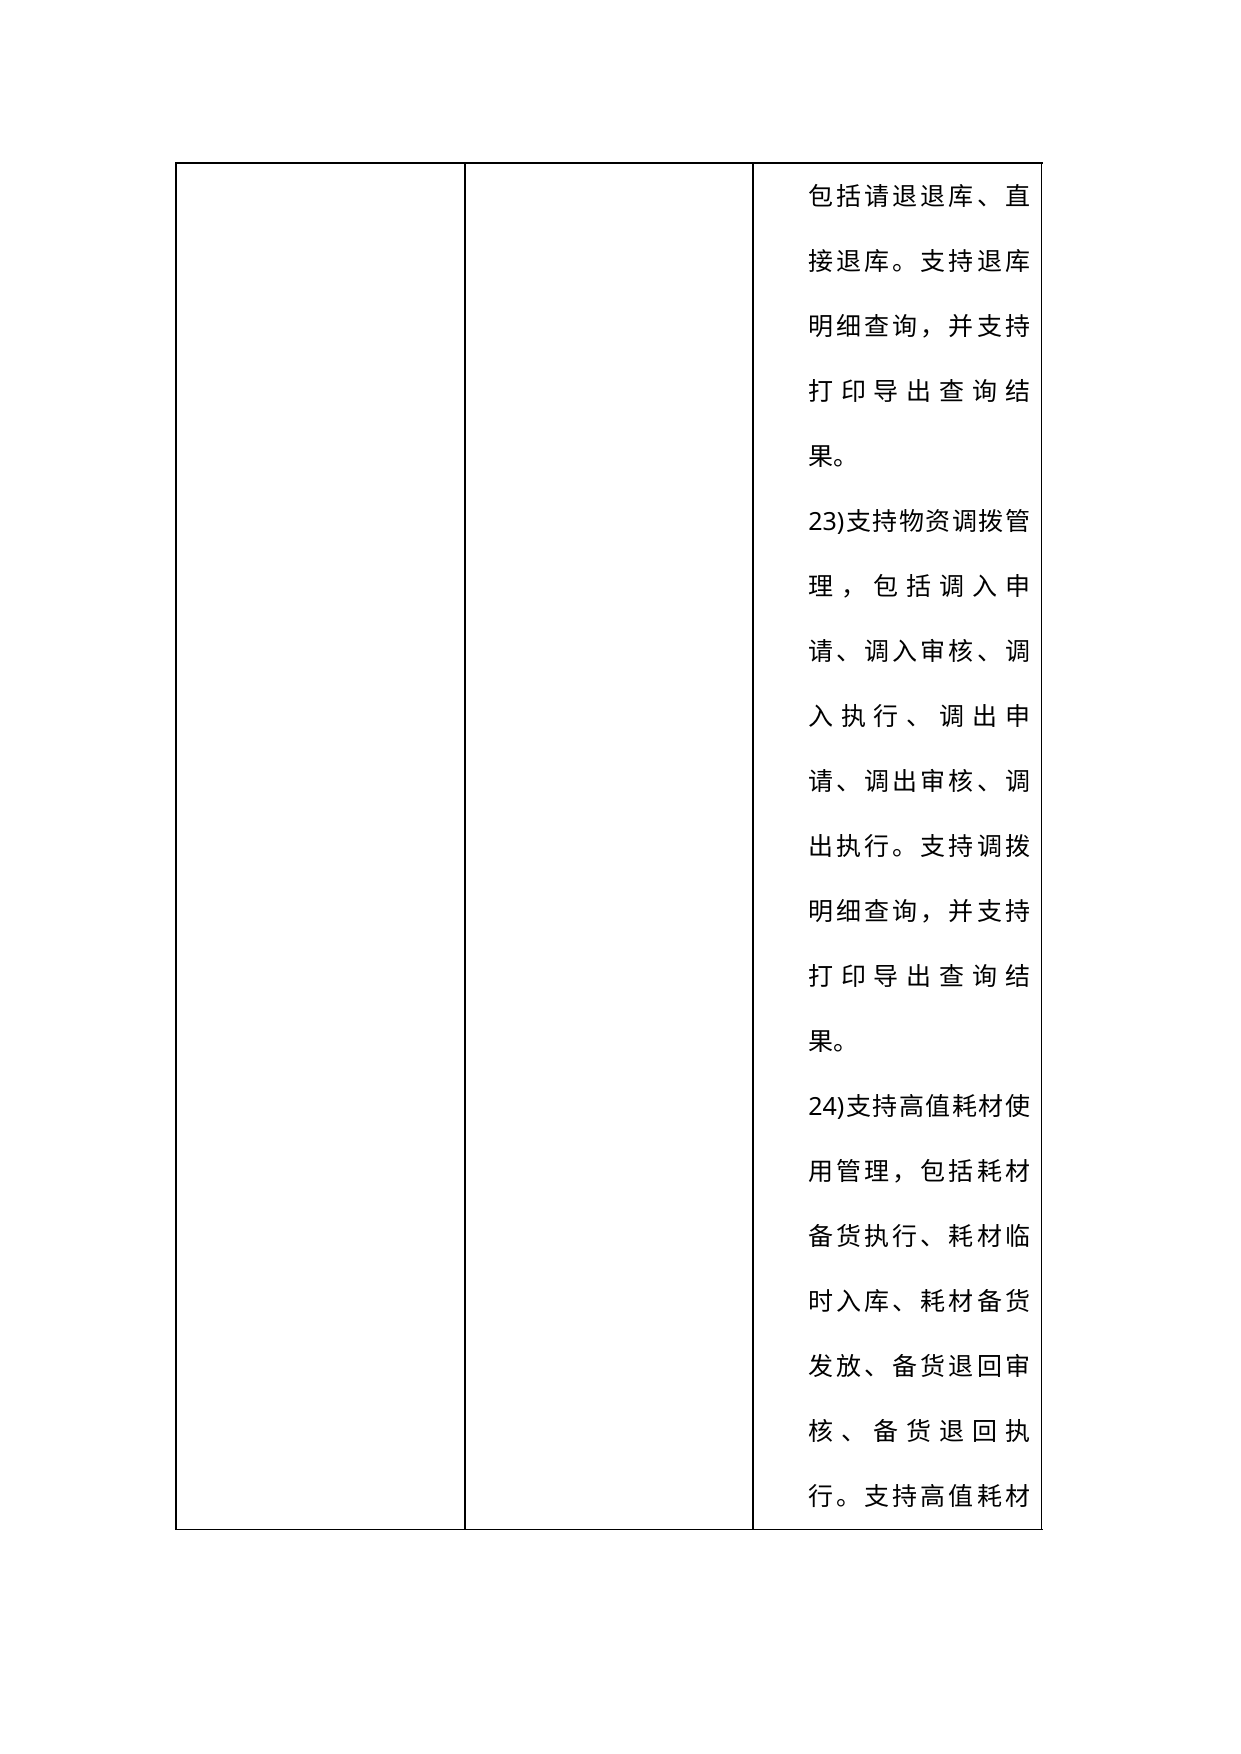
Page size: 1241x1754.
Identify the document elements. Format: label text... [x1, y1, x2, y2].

table_cell [466, 164, 752, 1528]
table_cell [754, 164, 1041, 1528]
table_cell 2 [177, 164, 464, 1528]
